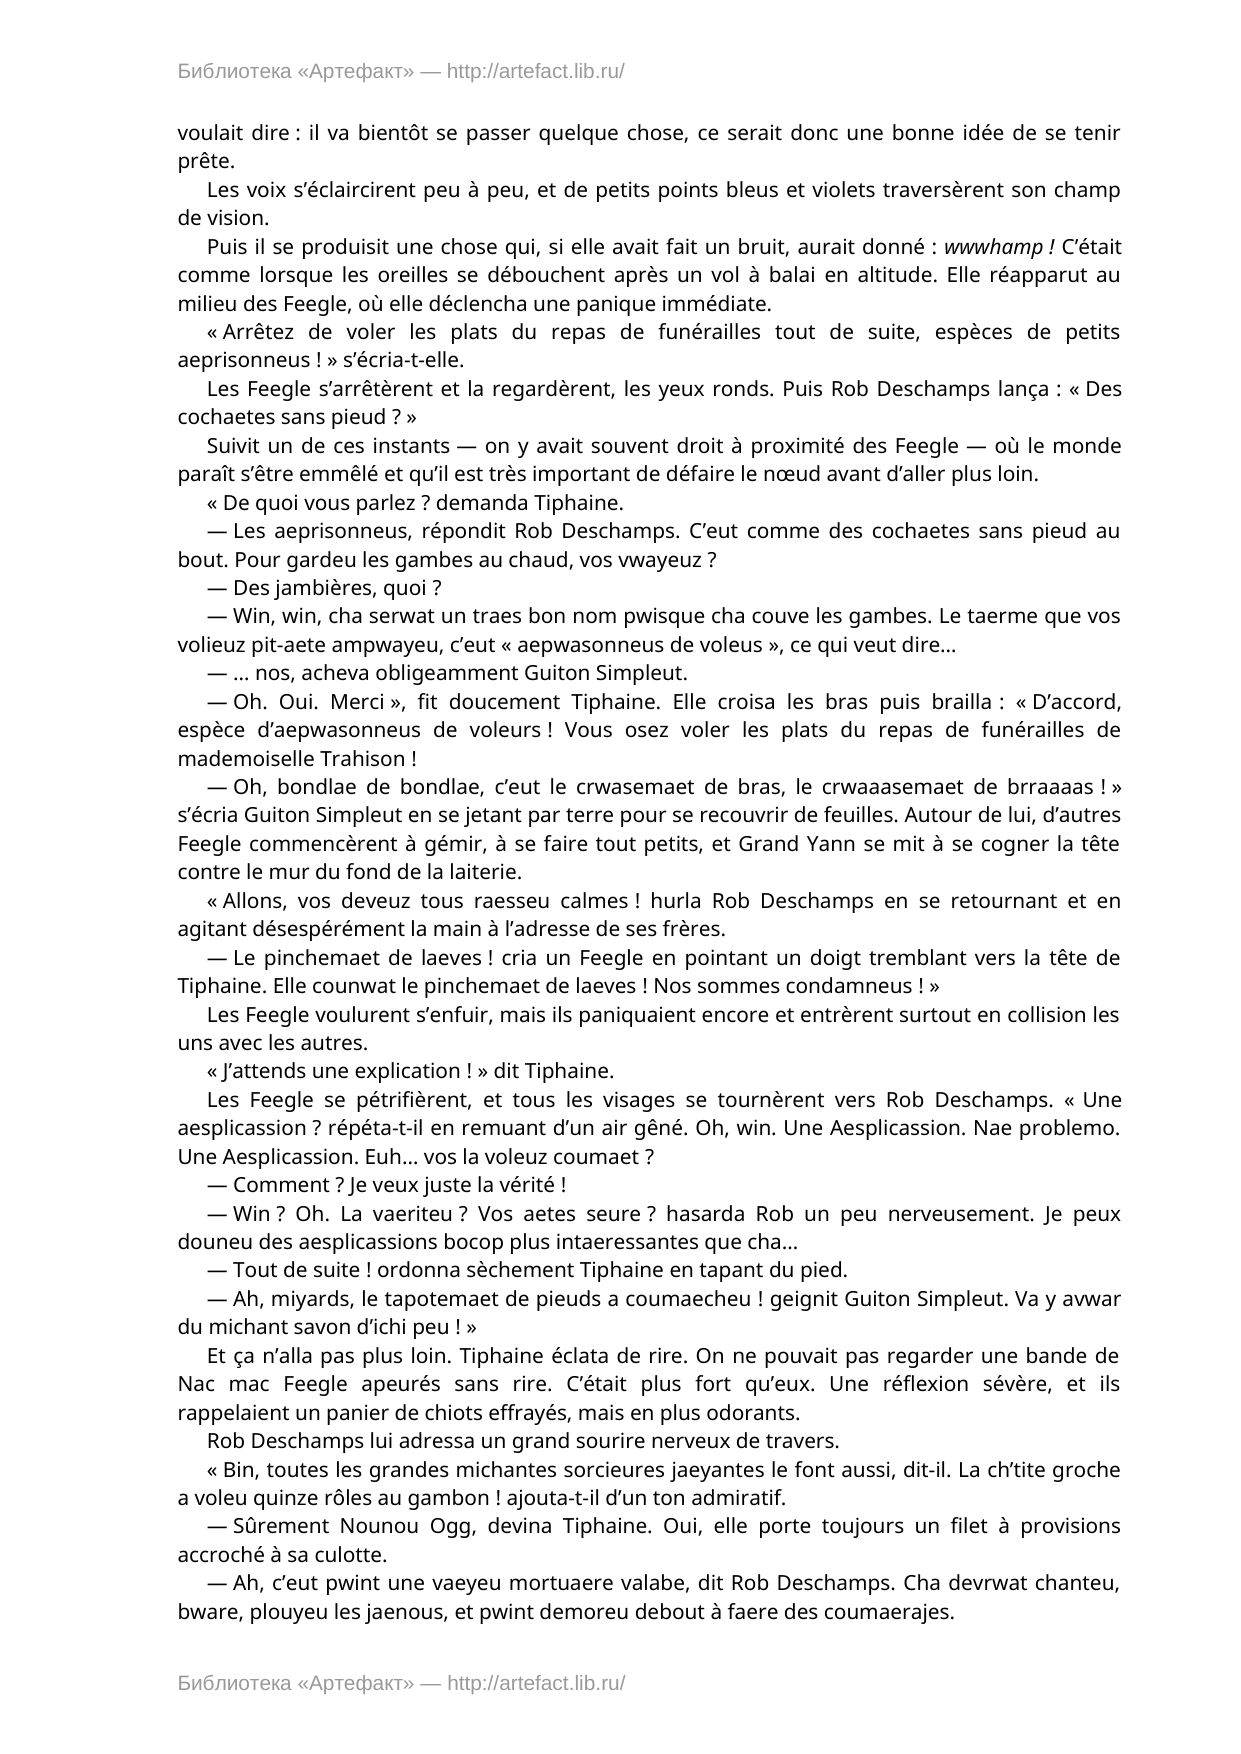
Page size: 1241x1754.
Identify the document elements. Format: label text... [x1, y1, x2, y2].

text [177, 118, 1122, 175]
text — Tout de suite ! ordonna sèchement Tiphaine en tapant du pied. [177, 1256, 1122, 1284]
text — Ah, miyards, le tapotemaet de pieuds a coumaecheu ! geignit Guiton Simpleut. Va y avwar du michant savon d’ichi peu ! » [177, 1284, 1122, 1341]
text — Ah, c’eut pwint une vaeyeu mortuaere valabe, dit Rob Deschamps. Cha devrwat chanteu, bware, plouyeu les jaenous, et pwint demoreu debout à faere des coumaerajes. [177, 1568, 1122, 1625]
text Et ça n’alla pas plus loin. Tiphaine éclata de rire. On ne pouvait pas regarder une bande de Nac mac Feegle apeurés sans rire. C’était plus fort qu’eux. Une réflexion sévère, et ils rappelaient un panier de chiots effrayés, mais en plus odorants. [177, 1341, 1122, 1426]
text — Sûrement Nounou Ogg, devina Tiphaine. Oui, elle porte toujours un filet à provisions accroché à sa culotte. [177, 1512, 1122, 1568]
text « J’attends une explication ! » dit Tiphaine. [177, 1057, 1122, 1085]
text Rob Deschamps lui adressa un grand sourire nerveux de travers. [177, 1426, 1122, 1455]
text — … nos, acheva obligeamment Guiton Simpleut. [177, 658, 1122, 687]
text « Allons, vos deveuz tous raesseu calmes ! hurla Rob Deschamps en se retournant et en agitant désespérément la main à l’adresse de ses frères. [177, 886, 1122, 943]
text — Comment ? Je veux juste la vérité ! [177, 1170, 1122, 1199]
text — Oh. Oui. Merci », fit doucement Tiphaine. Elle croisa les bras puis brailla : « D’accord, espèce d’aepwasonneus de voleurs ! Vous osez voler les plats du repas de funérailles de mademoiselle Trahison ! [177, 687, 1122, 772]
text — Des jambières, quoi ? [177, 573, 1122, 602]
text — Le pinchemaet de laeves ! cria un Feegle en pointant un doigt tremblant vers la tête de Tiphaine. Elle counwat le pinchemaet de laeves ! Nos sommes condamneus ! » [177, 943, 1122, 1000]
text « Bin, toutes les grandes michantes sorcieures jaeyantes le font aussi, dit-il. La ch’tite groche a voleu quinze rôles au gambon ! ajouta-t-il d’un ton admiratif. [177, 1455, 1122, 1512]
text Puis il se produisit une chose qui, si elle avait fait un bruit, aurait donné : wwwhamp ! C’était comme lorsque les oreilles se débouchent après un vol à balai en altitude. Elle réapparut au milieu des Feegle, où elle déclencha une panique immédiate. [177, 232, 1122, 317]
text Les Feegle voulurent s’enfuir, mais ils paniquaient encore et entrèrent surtout en collision les uns avec les autres. [177, 1000, 1122, 1057]
text — Les aeprisonneus, répondit Rob Deschamps. C’eut comme des cochaetes sans pieud au bout. Pour gardeu les gambes au chaud, vos vwayeuz ? [177, 516, 1122, 573]
text Suivit un de ces instants — on y avait souvent droit à proximité des Feegle — où le monde paraît s’être emmêlé et qu’il est très important de défaire le nœud avant d’aller plus loin. [177, 431, 1122, 488]
text — Oh, bondlae de bondlae, c’eut le crwasemaet de bras, le crwaaasemaet de brraaaas ! » s’écria Guiton Simpleut en se jetant par terre pour se recouvrir de feuilles. Autour de lui, d’autres Feegle commencèrent à gémir, à se faire tout petits, et Grand Yann se mit à se cogner la tête contre le mur du fond de la laiterie. [177, 772, 1122, 886]
text — Win ? Oh. La vaeriteu ? Vos aetes seure ? hasarda Rob un peu nerveusement. Je peux douneu des aesplicassions bocop plus intaeressantes que cha… [177, 1199, 1122, 1256]
text Les Feegle se pétrifièrent, et tous les visages se tournèrent vers Rob Deschamps. « Une aesplicassion ? répéta-t-il en remuant d’un air gêné. Oh, win. Une Aesplicassion. Nae problemo. Une Aesplicassion. Euh… vos la voleuz coumaet ? [177, 1085, 1122, 1170]
text — Win, win, cha serwat un traes bon nom pwisque cha couve les gambes. Le taerme que vos volieuz pit-aete ampwayeu, c’eut « aepwasonneus de voleus », ce qui veut dire… [177, 602, 1122, 658]
text Les voix s’éclaircirent peu à peu, et de petits points bleus et violets traversèrent son champ de vision. [177, 175, 1122, 232]
text « De quoi vous parlez ? demanda Tiphaine. [177, 488, 1122, 516]
text Les Feegle s’arrêtèrent et la regardèrent, les yeux ronds. Puis Rob Deschamps lança : « Des cochaetes sans pieud ? » [177, 374, 1122, 431]
text « Arrêtez de voler les plats du repas de funérailles tout de suite, espèces de petits aeprisonneus ! » s’écria-t-elle. [177, 317, 1122, 374]
